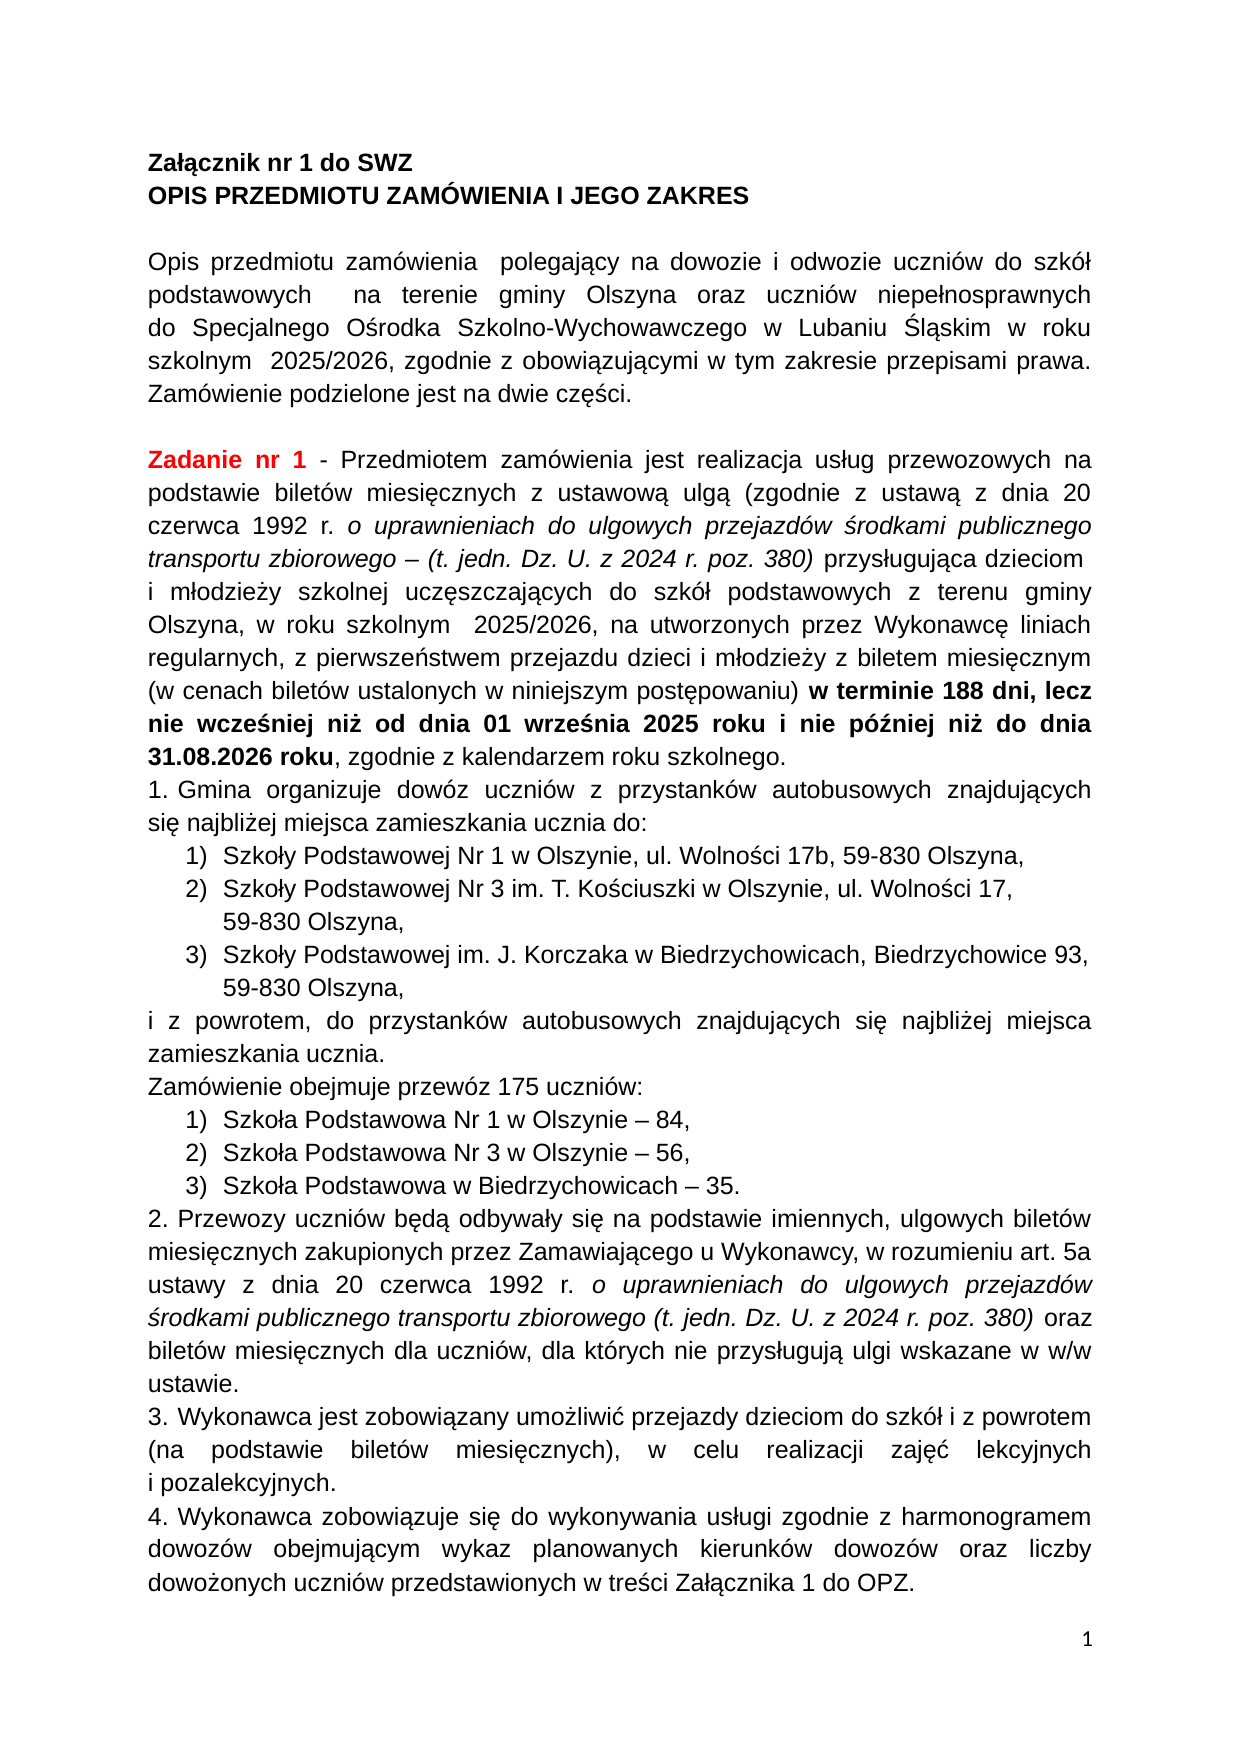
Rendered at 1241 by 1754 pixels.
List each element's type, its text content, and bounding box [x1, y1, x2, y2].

list Szkoła Podstawowa Nr 1 w Olszynie – 84, [185, 1105, 1093, 1134]
list Gmina organizuje dowóz uczniów z przystanków autobusowych znajdujących się najbliżej miejsca zamieszkania ucznia do: [148, 775, 1093, 837]
list Szkoła Podstawowa w Biedrzychowicach – 35. [185, 1171, 1093, 1200]
list Szkoły Podstawowej Nr 3 im. T. Kościuszki w Olszynie, ul. Wolności 17, [185, 874, 1093, 903]
text Zamówienie obejmuje przewóz 175 uczniów: [148, 1072, 1093, 1101]
list 59-830 Olszyna, [223, 973, 1093, 1002]
text Opis przedmiotu zamówienia polegający na dowozie i odwozie uczniów do szkół podstawowych na terenie gminy Olszyna oraz uczniów niepełnosprawnych do Specjalnego Ośrodka Szkolno-Wychowawczego w Lubaniu Śląskim w roku szkolnym 2025/2026, zgodnie z obowiązującymi w tym zakresie przepisami prawa. Zamówienie podzielone jest na dwie części. [148, 247, 1093, 407]
list Szkoły Podstawowej im. J. Korczaka w Biedrzychowicach, Biedrzychowice 93, [185, 940, 1093, 969]
text i z powrotem, do przystanków autobusowych znajdujących się najbliżej miejsca zamieszkania ucznia. [148, 1006, 1093, 1068]
text Zadanie nr 1 - Przedmiotem zamówienia jest realizacja usług przewozowych na podstawie biletów miesięcznych z ustawową ulgą (zgodnie z ustawą z dnia 20 czerwca 1992 r. o uprawnieniach do ulgowych przejazdów środkami publicznego transportu zbiorowego – (t. jedn. Dz. U. z 2024 r. poz. 380) przysługująca dzieciom i młodzieży szkolnej uczęszczających do szkół podstawowych z terenu gminy Olszyna, w roku szkolnym 2025/2026, na utworzonych przez Wykonawcę liniach regularnych, z pierwszeństwem przejazdu dzieci i młodzieży z biletem miesięcznym (w cenach biletów ustalonych w niniejszym postępowaniu) w terminie 188 dni, lecz nie wcześniej niż od dnia 01 września 2025 roku i nie później niż do dnia 31.08.2026 roku, zgodnie z kalendarzem roku szkolnego. [148, 445, 1093, 771]
list 59-830 Olszyna, [223, 907, 1093, 936]
list Wykonawca zobowiązuje się do wykonywania usługi zgodnie z harmonogramem dowozów obejmującym wykaz planowanych kierunków dowozów oraz liczby dowożonych uczniów przedstawionych w treści Załącznika 1 do OPZ. [148, 1501, 1093, 1596]
text Załącznik nr 1 do SWZ [148, 148, 1093, 176]
list Wykonawca jest zobowiązany umożliwić przejazdy dzieciom do szkół i z powrotem (na podstawie biletów miesięcznych), w celu realizacji zajęć lekcyjnych i pozalekcyjnych. [148, 1402, 1093, 1497]
list Szkoły Podstawowej Nr 1 w Olszynie, ul. Wolności 17b, 59-830 Olszyna, [185, 841, 1093, 870]
text OPIS PRZEDMIOTU ZAMÓWIENIA I JEGO ZAKRES [148, 181, 1093, 209]
list Szkoła Podstawowa Nr 3 w Olszynie – 56, [185, 1138, 1093, 1167]
list Przewozy uczniów będą odbywały się na podstawie imiennych, ulgowych biletów miesięcznych zakupionych przez Zamawiającego u Wykonawcy, w rozumieniu art. 5a ustawy z dnia 20 czerwca 1992 r. o uprawnieniach do ulgowych przejazdów środkami publicznego transportu zbiorowego (t. jedn. Dz. U. z 2024 r. poz. 380) oraz biletów miesięcznych dla uczniów, dla których nie przysługują ulgi wskazane w w/w ustawie. [148, 1204, 1093, 1398]
